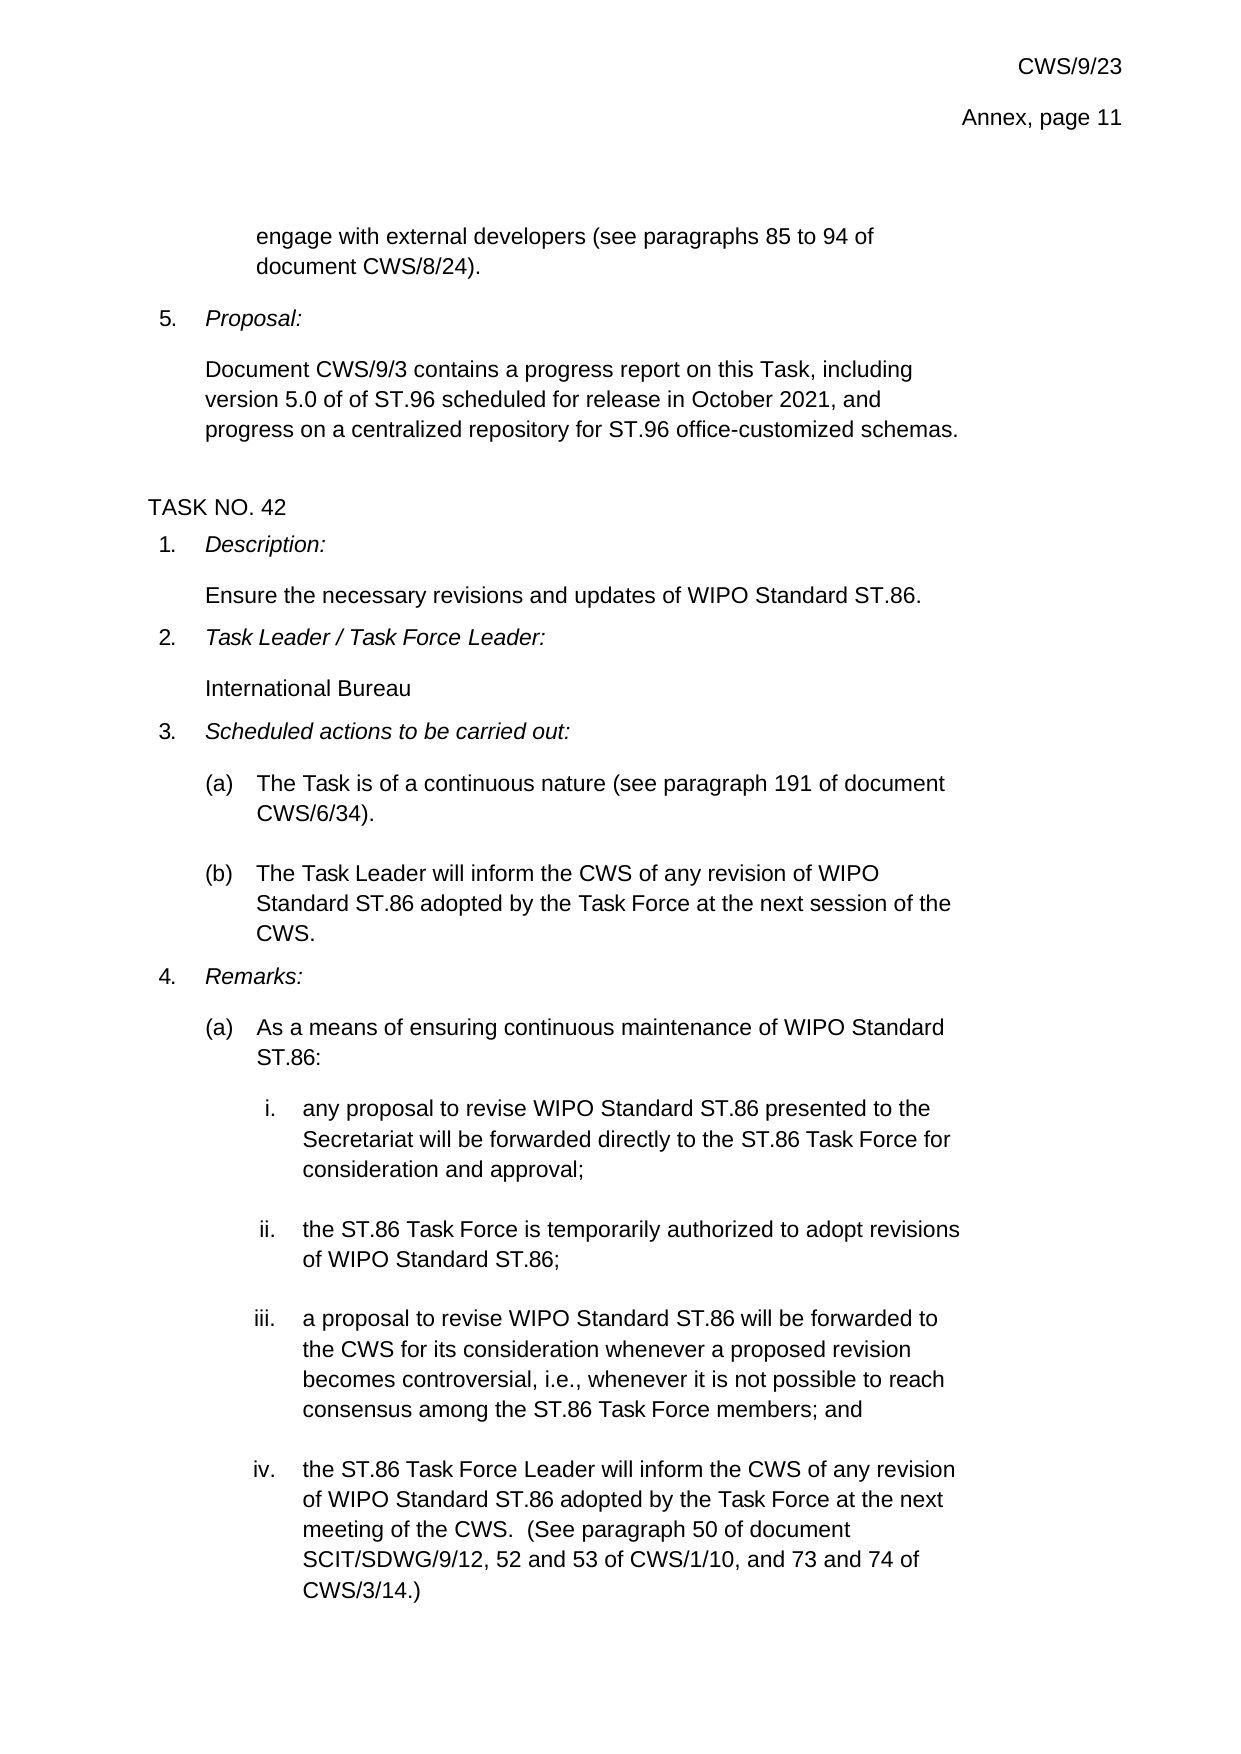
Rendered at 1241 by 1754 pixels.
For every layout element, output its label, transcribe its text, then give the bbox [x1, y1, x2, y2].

list Remarks: [158, 963, 1122, 989]
list the ST.86 Task Force Leader will inform the CWS of any revision of WIPO Standard ST.86 adopted by the Task Force at the next meeting of the CWS. (See paragraph 50 of document SCIT/SDWG/9/12, 52 and 53 of CWS/1/10, and 73 and 74 of CWS/3/14.) [253, 1456, 959, 1603]
list Scheduled actions to be carried out: [158, 718, 1122, 744]
list Task Leader / Task Force Leader: [158, 624, 1122, 651]
list The Task Leader will inform the CWS of any revision of WIPO Standard ST.86 adopted by the Task Force at the next session of the CWS. [205, 859, 956, 946]
list Proposal: [159, 304, 1122, 331]
list the ST.86 Task Force is temporarily authorized to adopt revisions of WIPO Standard ST.86; [259, 1216, 963, 1272]
text International Bureau [205, 675, 1122, 702]
list The Task is of a continuous nature (see paragraph 191 of document CWS/6/34). [205, 769, 949, 826]
list As a means of ensuring continuous maintenance of WIPO Standard ST.86: [205, 1014, 949, 1071]
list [205, 223, 972, 279]
subtitle TASK NO. 42 [148, 494, 1122, 521]
text Document CWS/9/3 contains a progress report on this Task, including version 5.0 of of ST.96 scheduled for release in October 2021, and progress on a centralized repository for ST.96 office-customized schemas. [205, 356, 975, 442]
text Ensure the necessary revisions and updates of WIPO Standard ST.86. [205, 582, 1122, 608]
list any proposal to revise WIPO Standard ST.86 presented to the Secretariat will be forwarded directly to the ST.86 Task Force for consideration and approval; [264, 1095, 954, 1182]
list a proposal to revise WIPO Standard ST.86 will be forwarded to the CWS for its consideration whenever a proposed revision becomes controversial, i.e., whenever it is not possible to reach consensus among the ST.86 Task Force members; and [254, 1305, 949, 1422]
list Description: [158, 531, 1122, 557]
